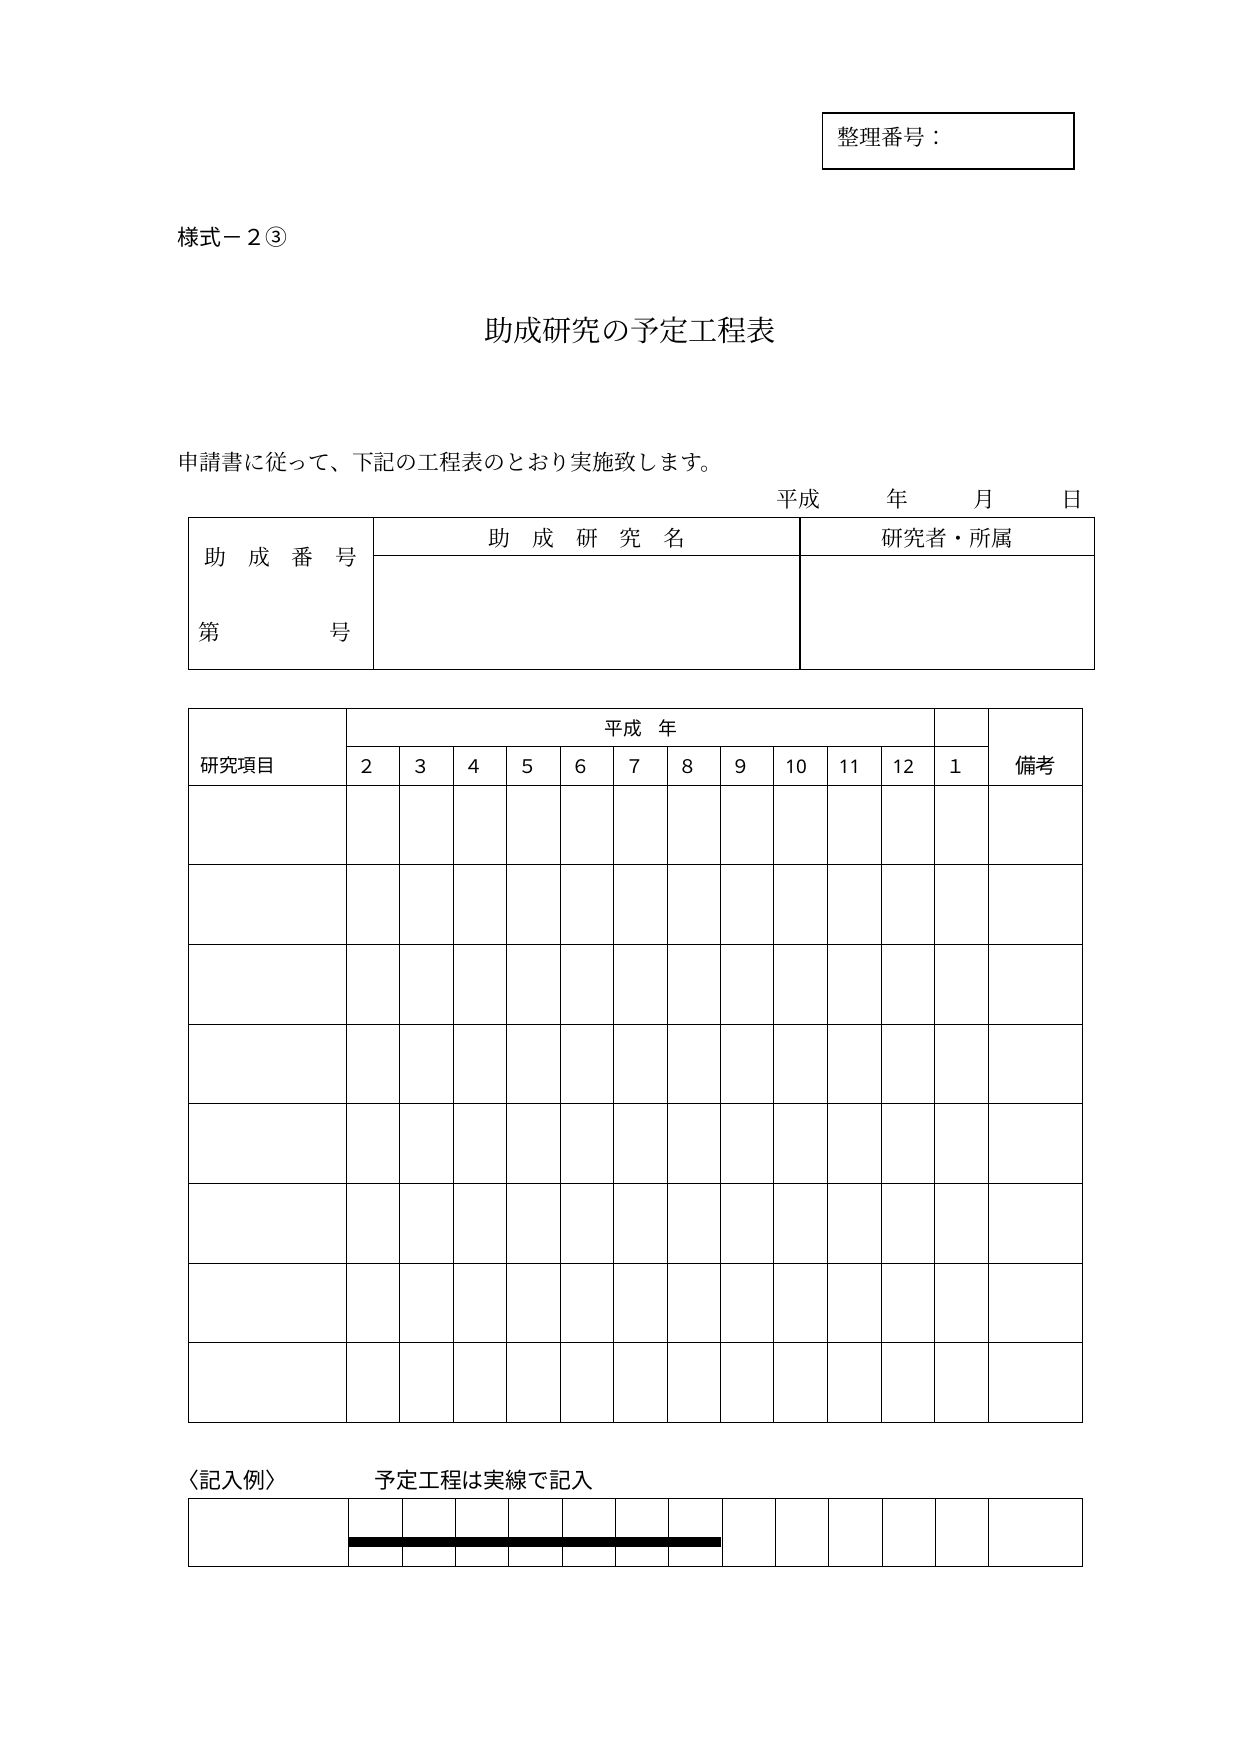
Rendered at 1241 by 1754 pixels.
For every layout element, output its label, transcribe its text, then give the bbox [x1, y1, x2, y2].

table_cell ８ [668, 747, 720, 784]
table_cell [828, 1264, 881, 1342]
table_cell [721, 945, 773, 1023]
table_cell [989, 865, 1082, 944]
table_cell [400, 786, 453, 864]
table_header [989, 1499, 1082, 1566]
table_cell [614, 865, 667, 944]
table_cell [935, 1264, 988, 1342]
table_header [616, 1547, 668, 1566]
text 平成 年 月 日 [177, 479, 1083, 517]
table_cell [507, 945, 560, 1023]
table_cell [189, 786, 346, 864]
table_cell [614, 786, 667, 864]
table_cell [668, 1025, 720, 1103]
table_cell [668, 1264, 720, 1342]
table_cell [828, 1184, 881, 1263]
text 助成研究の予定工程表 [177, 292, 1083, 367]
table_cell ６ [561, 747, 613, 784]
table_cell [882, 1025, 934, 1103]
table_cell [828, 1025, 881, 1103]
table_cell [454, 786, 506, 864]
table_header [403, 1499, 455, 1537]
table_cell [614, 1264, 667, 1342]
table_cell [774, 865, 827, 944]
table_cell [828, 1343, 881, 1422]
table_cell [989, 1343, 1082, 1422]
table_cell [189, 945, 346, 1023]
table_cell [882, 1184, 934, 1263]
table_cell [189, 1025, 346, 1103]
table_cell [668, 945, 720, 1023]
table_header [509, 1499, 562, 1537]
table_header [563, 1499, 615, 1537]
table_cell [507, 1264, 560, 1342]
table_cell [347, 865, 399, 944]
table_cell [721, 1264, 773, 1342]
table_cell [801, 556, 1094, 669]
table_cell ７ [614, 747, 667, 784]
table_cell [989, 1184, 1082, 1263]
table_cell [614, 1343, 667, 1422]
table_cell [935, 1343, 988, 1422]
table_cell [347, 1343, 399, 1422]
table_cell [347, 1025, 399, 1103]
table_cell [454, 1104, 506, 1183]
text 様式－２③ [177, 217, 1083, 254]
table_cell [882, 1264, 934, 1342]
table_cell [561, 945, 613, 1023]
table_cell [989, 1104, 1082, 1183]
table_cell [189, 865, 346, 944]
table_cell ９ [721, 747, 773, 784]
table_cell [614, 945, 667, 1023]
table_cell [721, 1343, 773, 1422]
table_header 研究項目 [189, 709, 346, 784]
table_cell [882, 865, 934, 944]
table_cell [828, 865, 881, 944]
table_cell [347, 1184, 399, 1263]
table_header [456, 1499, 508, 1537]
table_header 助 成 研 究 名 [374, 518, 799, 555]
table_cell [614, 1184, 667, 1263]
text 〈記入例〉 予定工程は実線で記入 [177, 1461, 1083, 1498]
table_header [935, 709, 988, 746]
table_cell [668, 865, 720, 944]
table_cell [347, 1264, 399, 1342]
table_cell [882, 1104, 934, 1183]
table_header 研究者・所属 [801, 518, 1094, 555]
table_cell [561, 1025, 613, 1103]
table_cell [561, 1184, 613, 1263]
table_cell [561, 865, 613, 944]
table_cell [454, 1343, 506, 1422]
table_cell [828, 786, 881, 864]
table_cell [561, 1343, 613, 1422]
table_cell [507, 1025, 560, 1103]
table_cell [189, 1264, 346, 1342]
table_cell [882, 945, 934, 1023]
table_cell [935, 945, 988, 1023]
table_cell [668, 1184, 720, 1263]
table_cell [561, 786, 613, 864]
table_cell [668, 786, 720, 864]
table_header [403, 1547, 455, 1566]
table_cell ３ [400, 747, 453, 784]
table_cell [721, 1025, 773, 1103]
table_cell [507, 1343, 560, 1422]
table_cell [400, 945, 453, 1023]
table_cell [400, 1184, 453, 1263]
table_header [723, 1499, 775, 1566]
table_cell [374, 556, 799, 669]
table_cell [774, 786, 827, 864]
table_cell [989, 1264, 1082, 1342]
table_cell [347, 945, 399, 1023]
table_cell [400, 1343, 453, 1422]
table_cell [935, 1184, 988, 1263]
table_cell [935, 865, 988, 944]
table_header [776, 1499, 828, 1566]
table_cell [935, 1025, 988, 1103]
table_cell [189, 1104, 346, 1183]
table_cell [935, 1104, 988, 1183]
table_header [669, 1499, 722, 1566]
table_header [883, 1499, 935, 1566]
table_cell [989, 945, 1082, 1023]
table_cell [400, 1264, 453, 1342]
table_cell [721, 865, 773, 944]
table_cell [882, 786, 934, 864]
table_cell [189, 1184, 346, 1263]
table_cell [828, 1104, 881, 1183]
table_header 助 成 番 号 第 号 [189, 518, 373, 669]
table_cell [507, 865, 560, 944]
table_cell [347, 1104, 399, 1183]
text 申請書に従って、下記の工程表のとおり実施致します。 [177, 442, 1083, 479]
table_cell [454, 945, 506, 1023]
table_cell [668, 1104, 720, 1183]
table_header [936, 1499, 988, 1566]
table_cell 11 [828, 747, 881, 784]
table_cell [507, 1184, 560, 1263]
table_cell ４ [454, 747, 506, 784]
table_cell [347, 786, 399, 864]
table_header [509, 1547, 562, 1566]
table_cell [935, 786, 988, 864]
table_cell [561, 1264, 613, 1342]
table_cell [774, 945, 827, 1023]
table_cell [400, 1025, 453, 1103]
table_cell [189, 1343, 346, 1422]
table_cell [828, 945, 881, 1023]
table_cell [989, 786, 1082, 864]
table_cell [400, 1104, 453, 1183]
table_cell [721, 1104, 773, 1183]
table_header 備考 [989, 709, 1082, 784]
table_cell [400, 865, 453, 944]
table_cell 10 [774, 747, 827, 784]
table_header [829, 1499, 882, 1566]
table_cell [774, 1104, 827, 1183]
table_cell [507, 1104, 560, 1183]
table_header [616, 1499, 668, 1537]
table_cell ５ [507, 747, 560, 784]
table_cell [989, 1025, 1082, 1103]
table_header １．○○の調査 [189, 1499, 348, 1566]
table_cell [774, 1025, 827, 1103]
table_cell [454, 1264, 506, 1342]
table_cell １ [935, 747, 988, 784]
table_cell [882, 1343, 934, 1422]
table_header 平成 年 [347, 709, 934, 746]
table_cell [774, 1343, 827, 1422]
table_cell [454, 865, 506, 944]
table_cell [454, 1184, 506, 1263]
table_cell [721, 786, 773, 864]
table_cell [561, 1104, 613, 1183]
table_cell [614, 1025, 667, 1103]
table_cell [507, 786, 560, 864]
table_header [349, 1499, 402, 1537]
table_cell [668, 1343, 720, 1422]
table_header [563, 1547, 615, 1566]
table_cell [721, 1184, 773, 1263]
table_header [456, 1547, 508, 1566]
table_cell [454, 1025, 506, 1103]
table_cell [774, 1184, 827, 1263]
table_cell 12 [882, 747, 934, 784]
table_header [349, 1547, 402, 1566]
table_cell [614, 1104, 667, 1183]
table_cell ２ [347, 747, 399, 784]
table_cell [774, 1264, 827, 1342]
